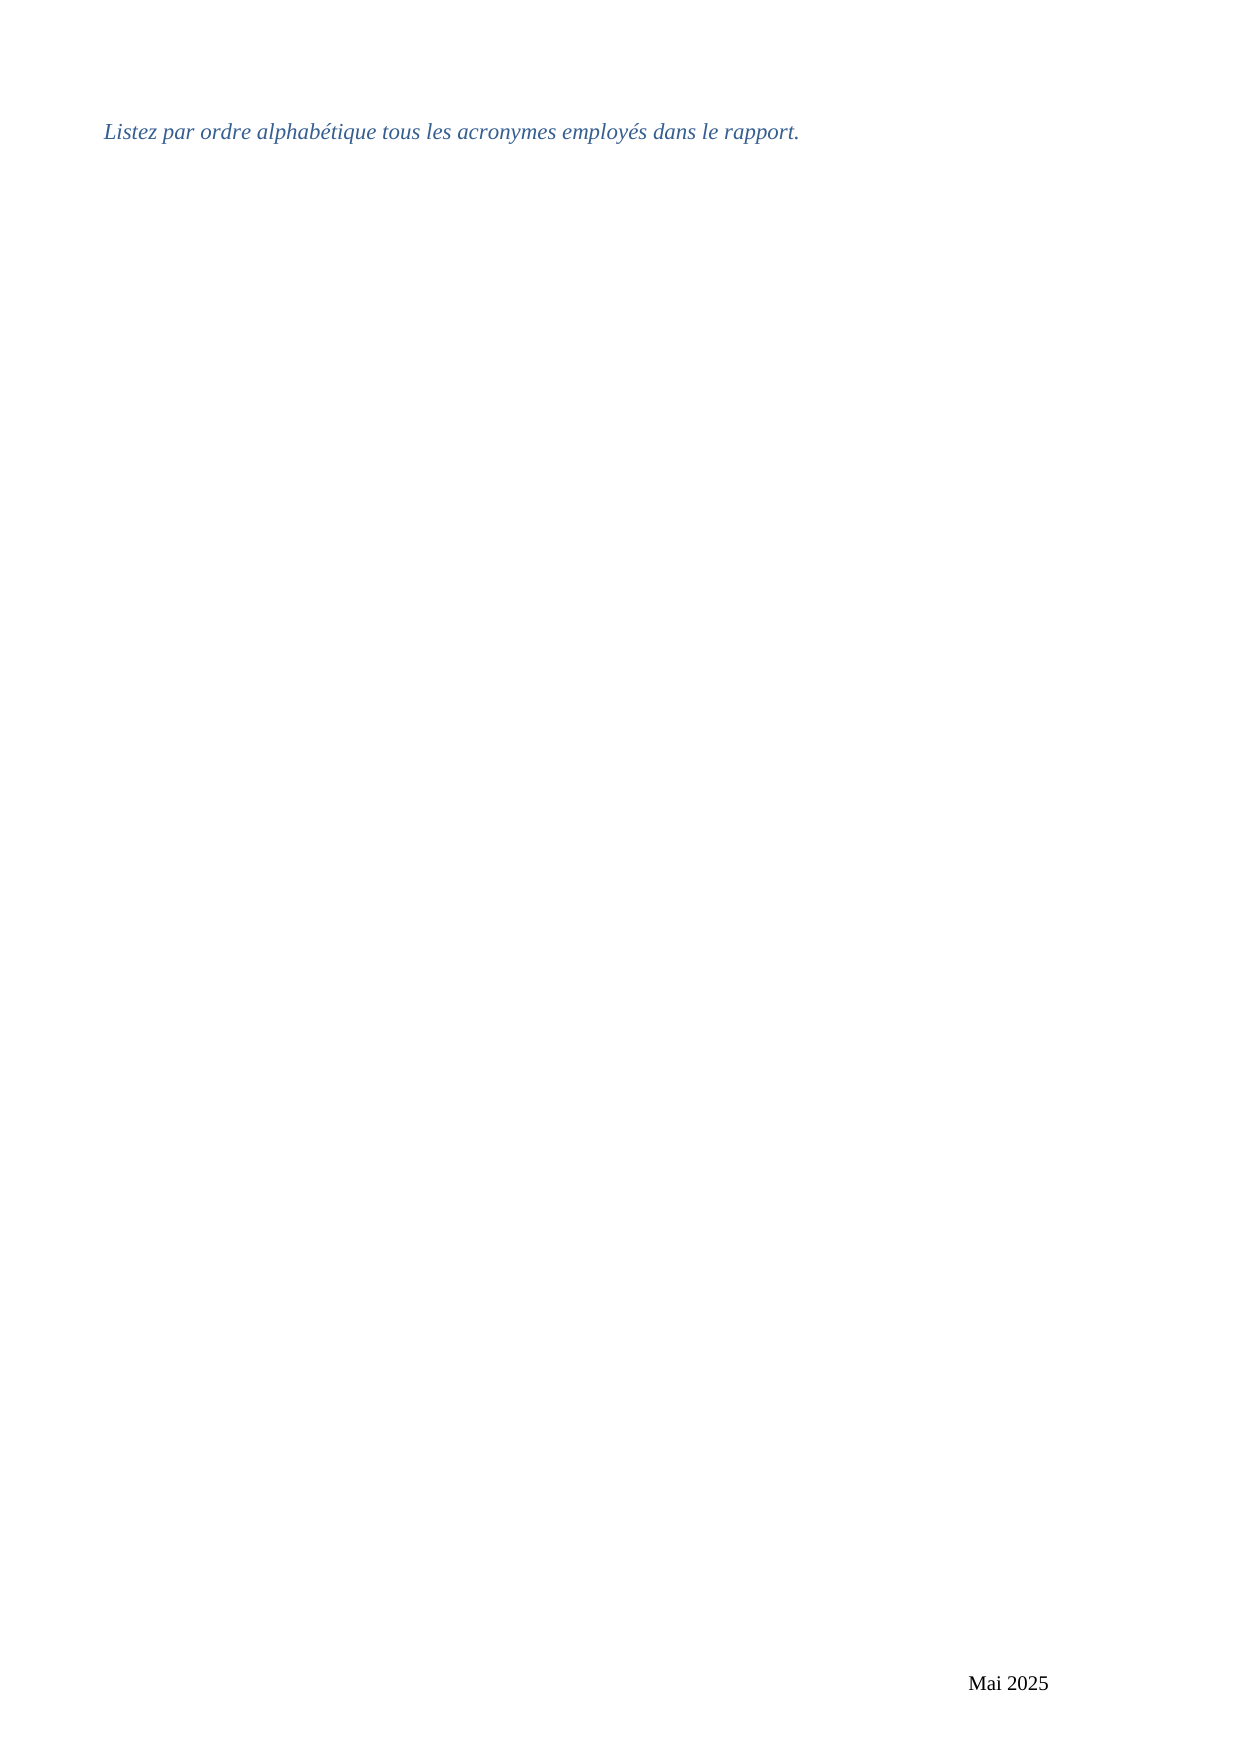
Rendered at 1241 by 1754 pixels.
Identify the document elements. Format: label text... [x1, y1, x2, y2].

text Listez par ordre alphabétique tous les acronymes employés dans le rapport. [103, 118, 1122, 144]
